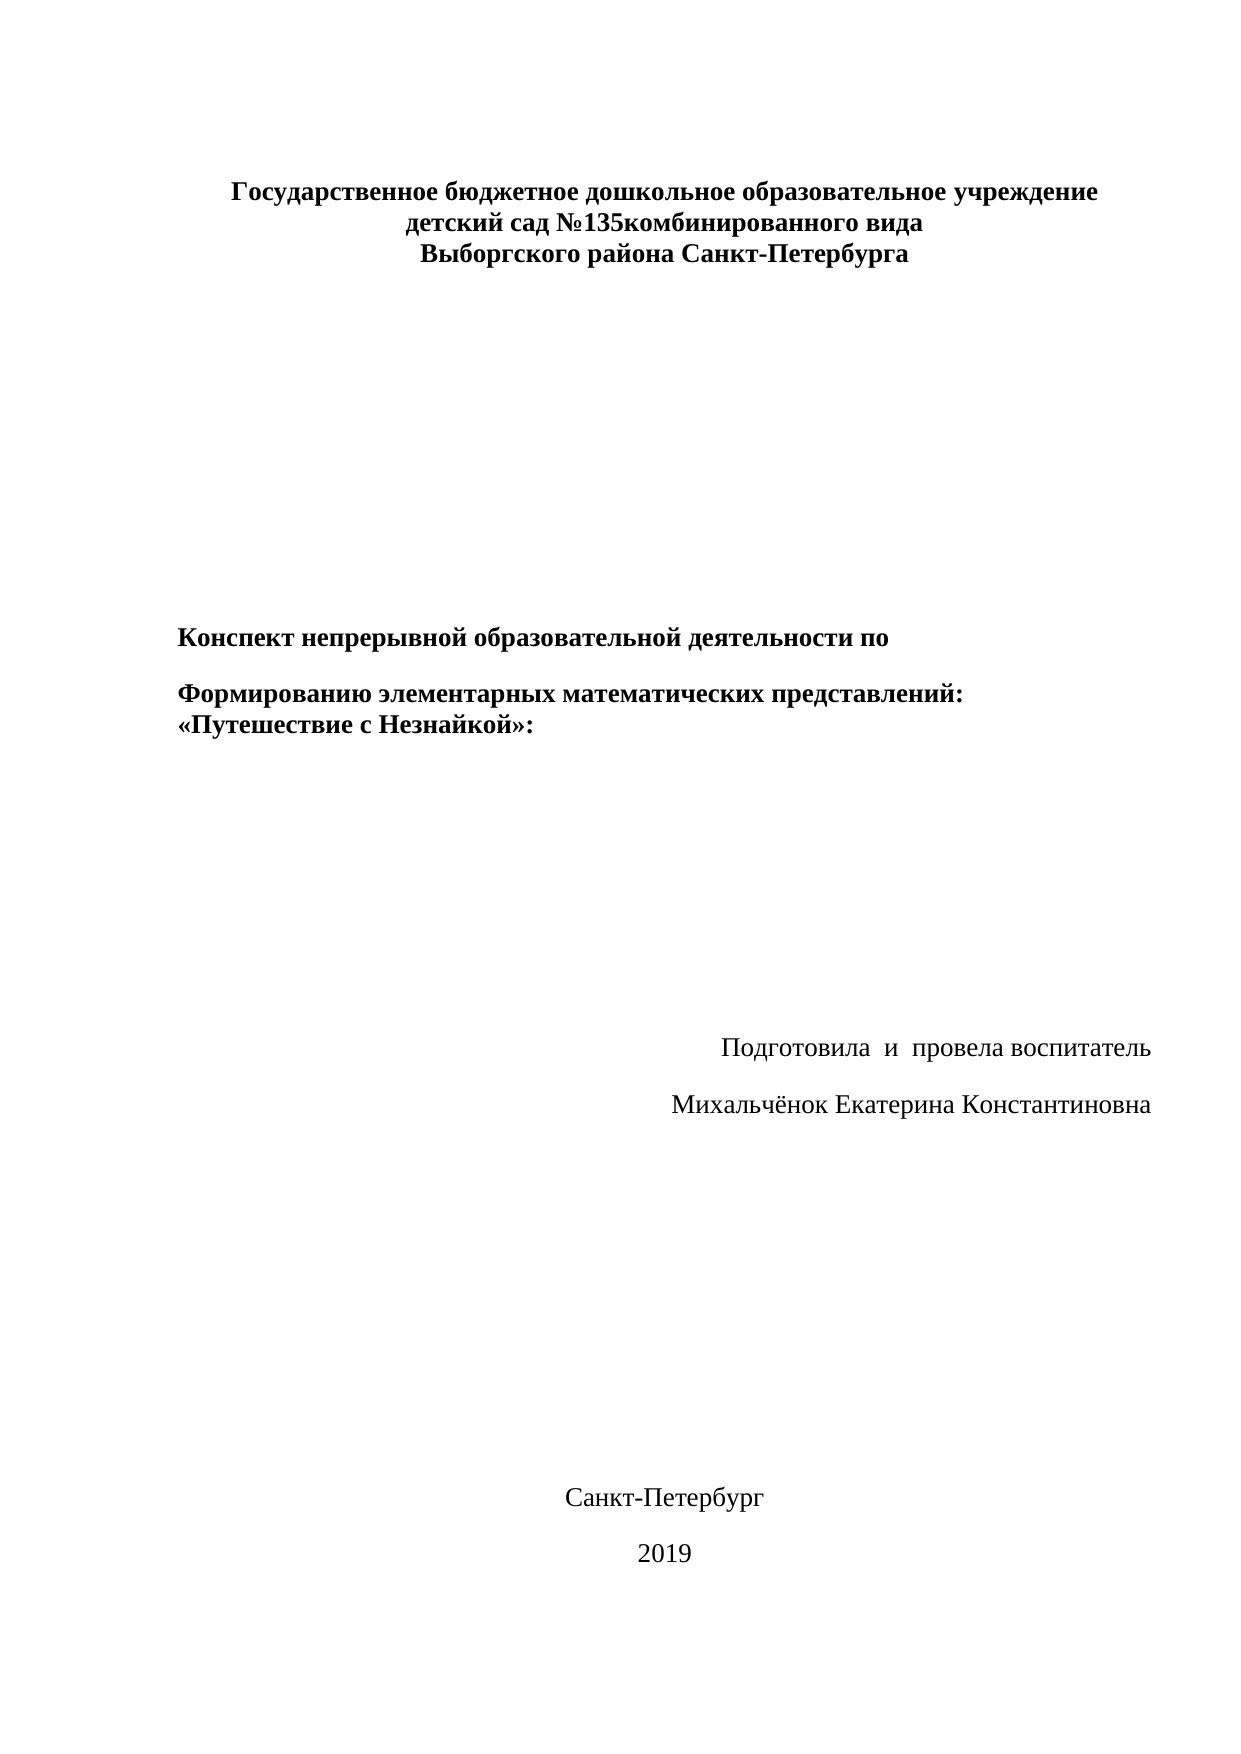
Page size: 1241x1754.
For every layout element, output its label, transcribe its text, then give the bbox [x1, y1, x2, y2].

text Конспект непрерывной образовательной деятельности по [177, 621, 1152, 652]
text Выборгского района Санкт-Петербурга [177, 237, 1152, 268]
text Подготовила и провела воспитатель [177, 1031, 1152, 1063]
text Санкт-Петербург [177, 1481, 1152, 1512]
text Государственное бюджетное дошкольное образовательное учреждение [177, 175, 1152, 206]
text Михальчёнок Екатерина Константиновна [177, 1088, 1152, 1119]
text детский сад №135комбинированного вида [177, 206, 1152, 237]
text Формированию элементарных математических представлений: «Путешествие с Незнайкой»: [177, 677, 1152, 739]
text 2019 [177, 1537, 1152, 1569]
